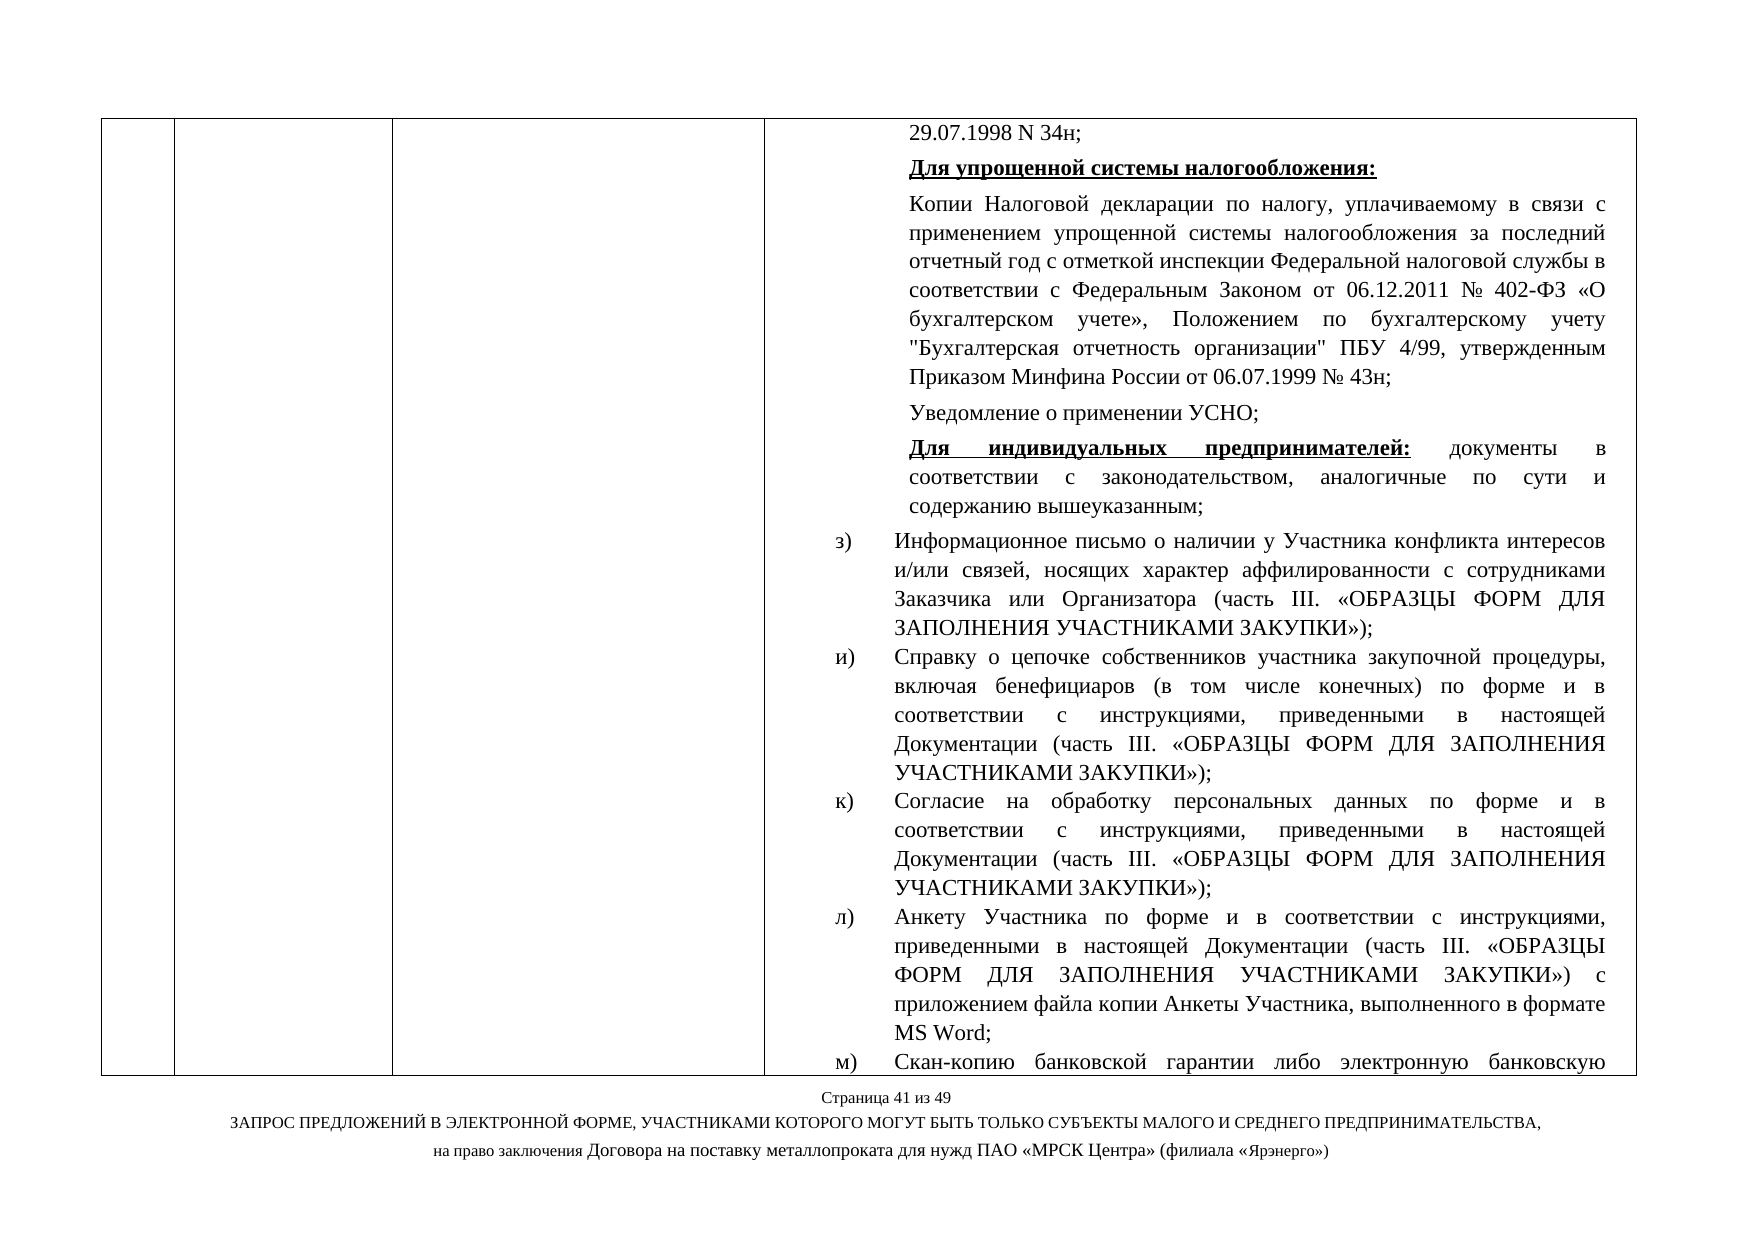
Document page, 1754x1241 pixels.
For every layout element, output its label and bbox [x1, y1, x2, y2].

table_cell [393, 119, 764, 1074]
table_cell [175, 119, 392, 1074]
table_cell [102, 119, 174, 1074]
table_cell [765, 119, 1636, 1074]
